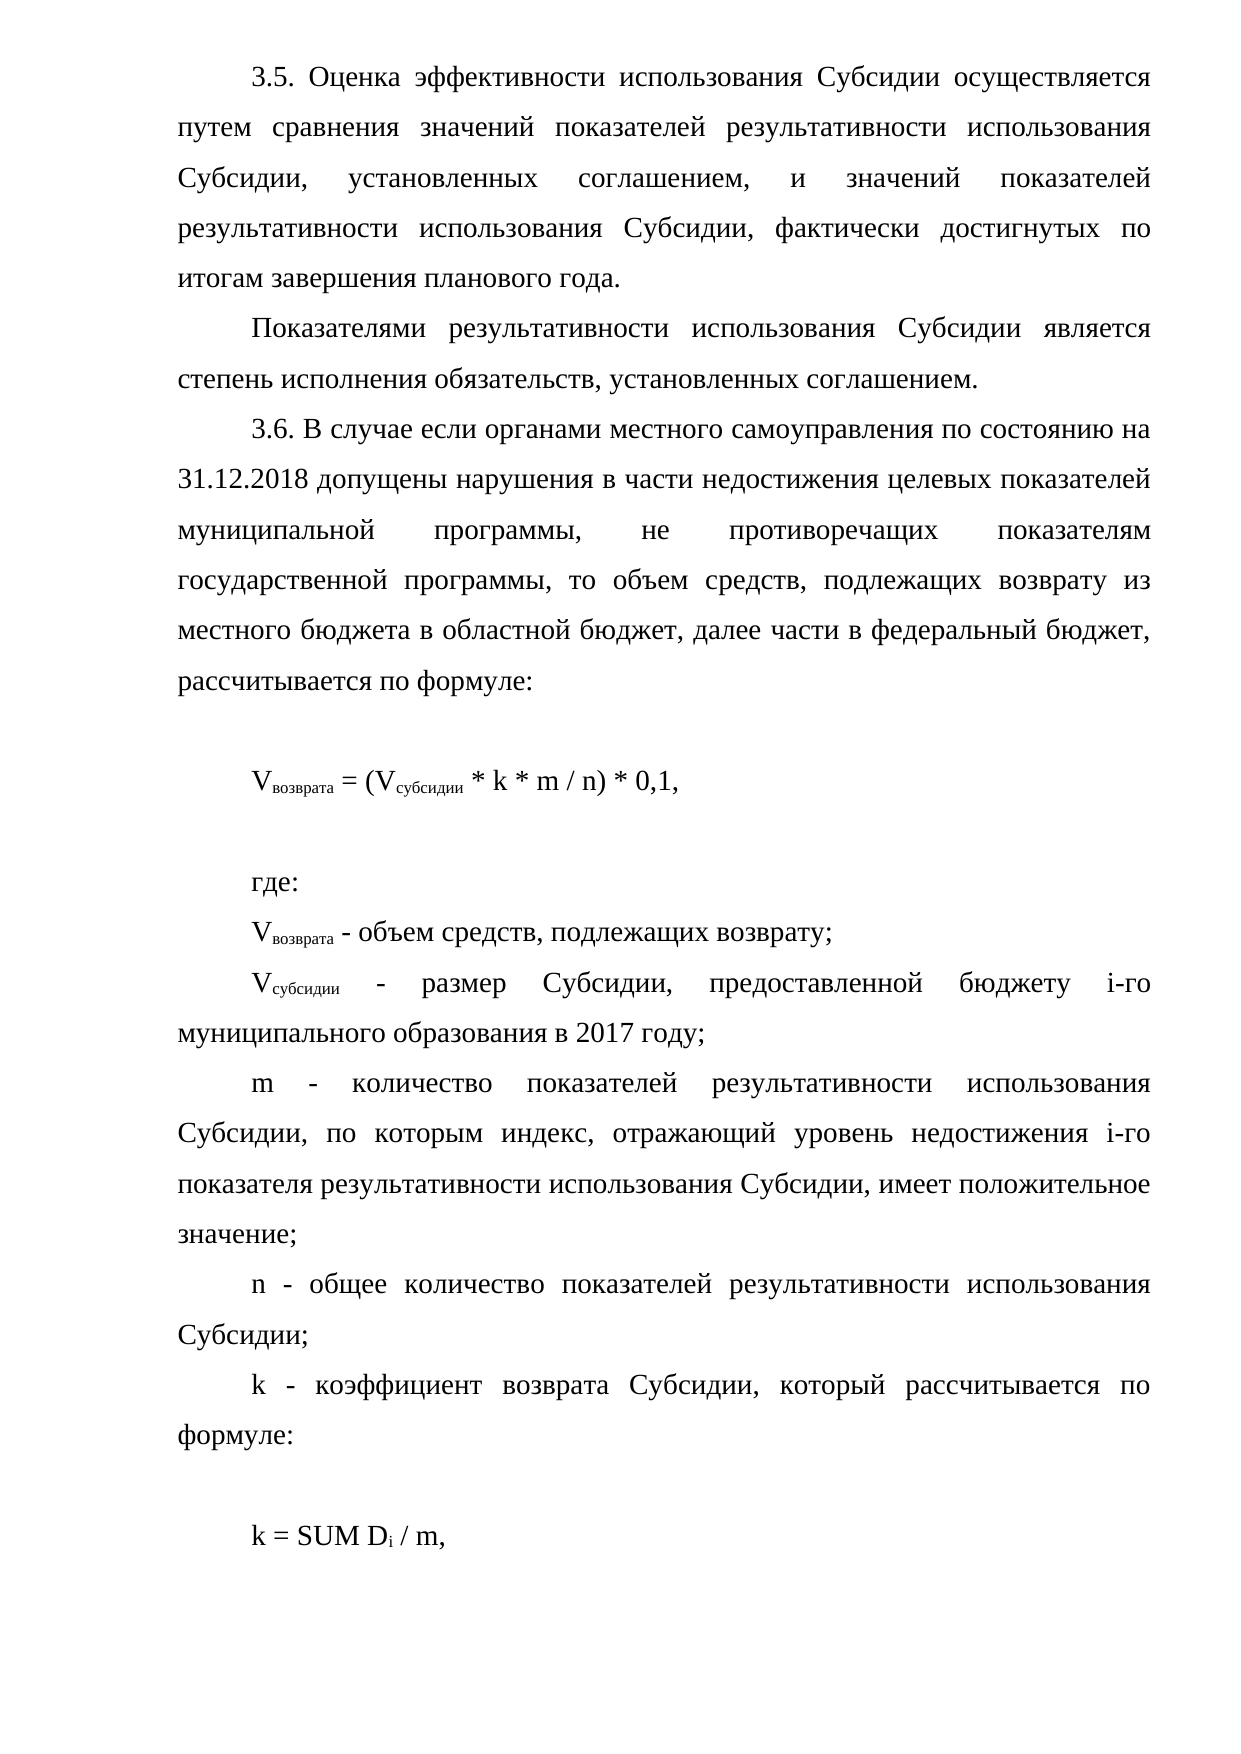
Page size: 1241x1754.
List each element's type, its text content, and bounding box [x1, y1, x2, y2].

text n - общее количество показателей результативности использования Субсидии; [177, 1267, 1152, 1350]
text Vсубсидии - размер Субсидии, предоставленной бюджету i-го муниципального образования в 2017 году; [177, 965, 1152, 1048]
text k = SUM Di / m, [177, 1518, 1152, 1552]
text k - коэффициент возврата Субсидии, который рассчитывается по формуле: [177, 1367, 1152, 1451]
text 3.6. В случае если органами местного самоуправления по состоянию на 31.12.2018 допущены нарушения в части недостижения целевых показателей муниципальной программы, не противоречащих показателям государственной программы, то объем средств, подлежащих возврату из местного бюджета в областной бюджет, далее части в федеральный бюджет, рассчитывается по формуле: [177, 411, 1152, 696]
text 3.5. Оценка эффективности использования Субсидии осуществляется путем сравнения значений показателей результативности использования Субсидии, установленных соглашением, и значений показателей результативности использования Субсидии, фактически достигнутых по итогам завершения планового года. [177, 59, 1152, 294]
text m - количество показателей результативности использования Субсидии, по которым индекс, отражающий уровень недостижения i-го показателя результативности использования Субсидии, имеет положительное значение; [177, 1065, 1152, 1250]
text где: [177, 864, 1152, 898]
text Vвозврата - объем средств, подлежащих возврату; [177, 914, 1152, 948]
text Показателями результативности использования Субсидии является степень исполнения обязательств, установленных соглашением. [177, 311, 1152, 394]
text Vвозврата = (Vсубсидии * k * m / n) * 0,1, [177, 763, 1152, 797]
